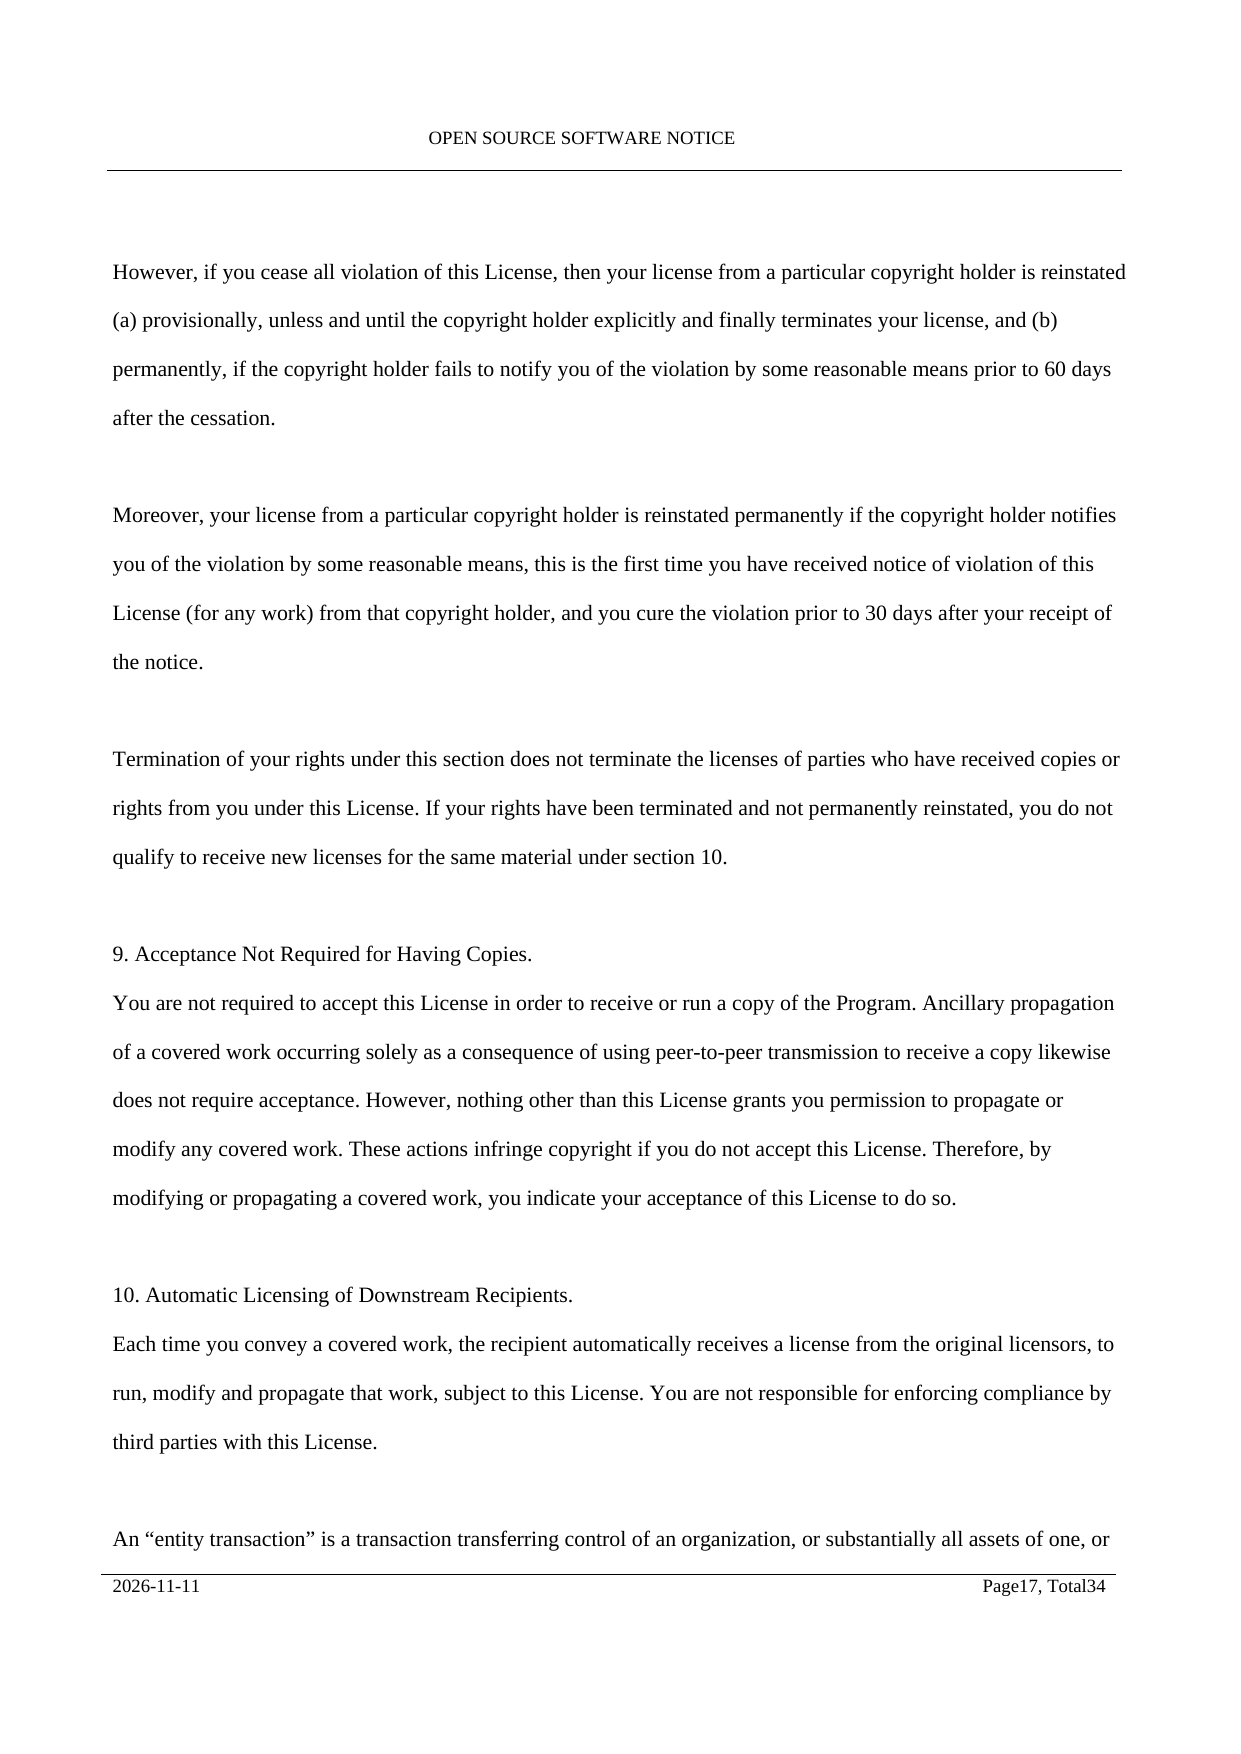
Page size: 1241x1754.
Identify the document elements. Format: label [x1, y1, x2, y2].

text [112, 206, 1128, 1555]
